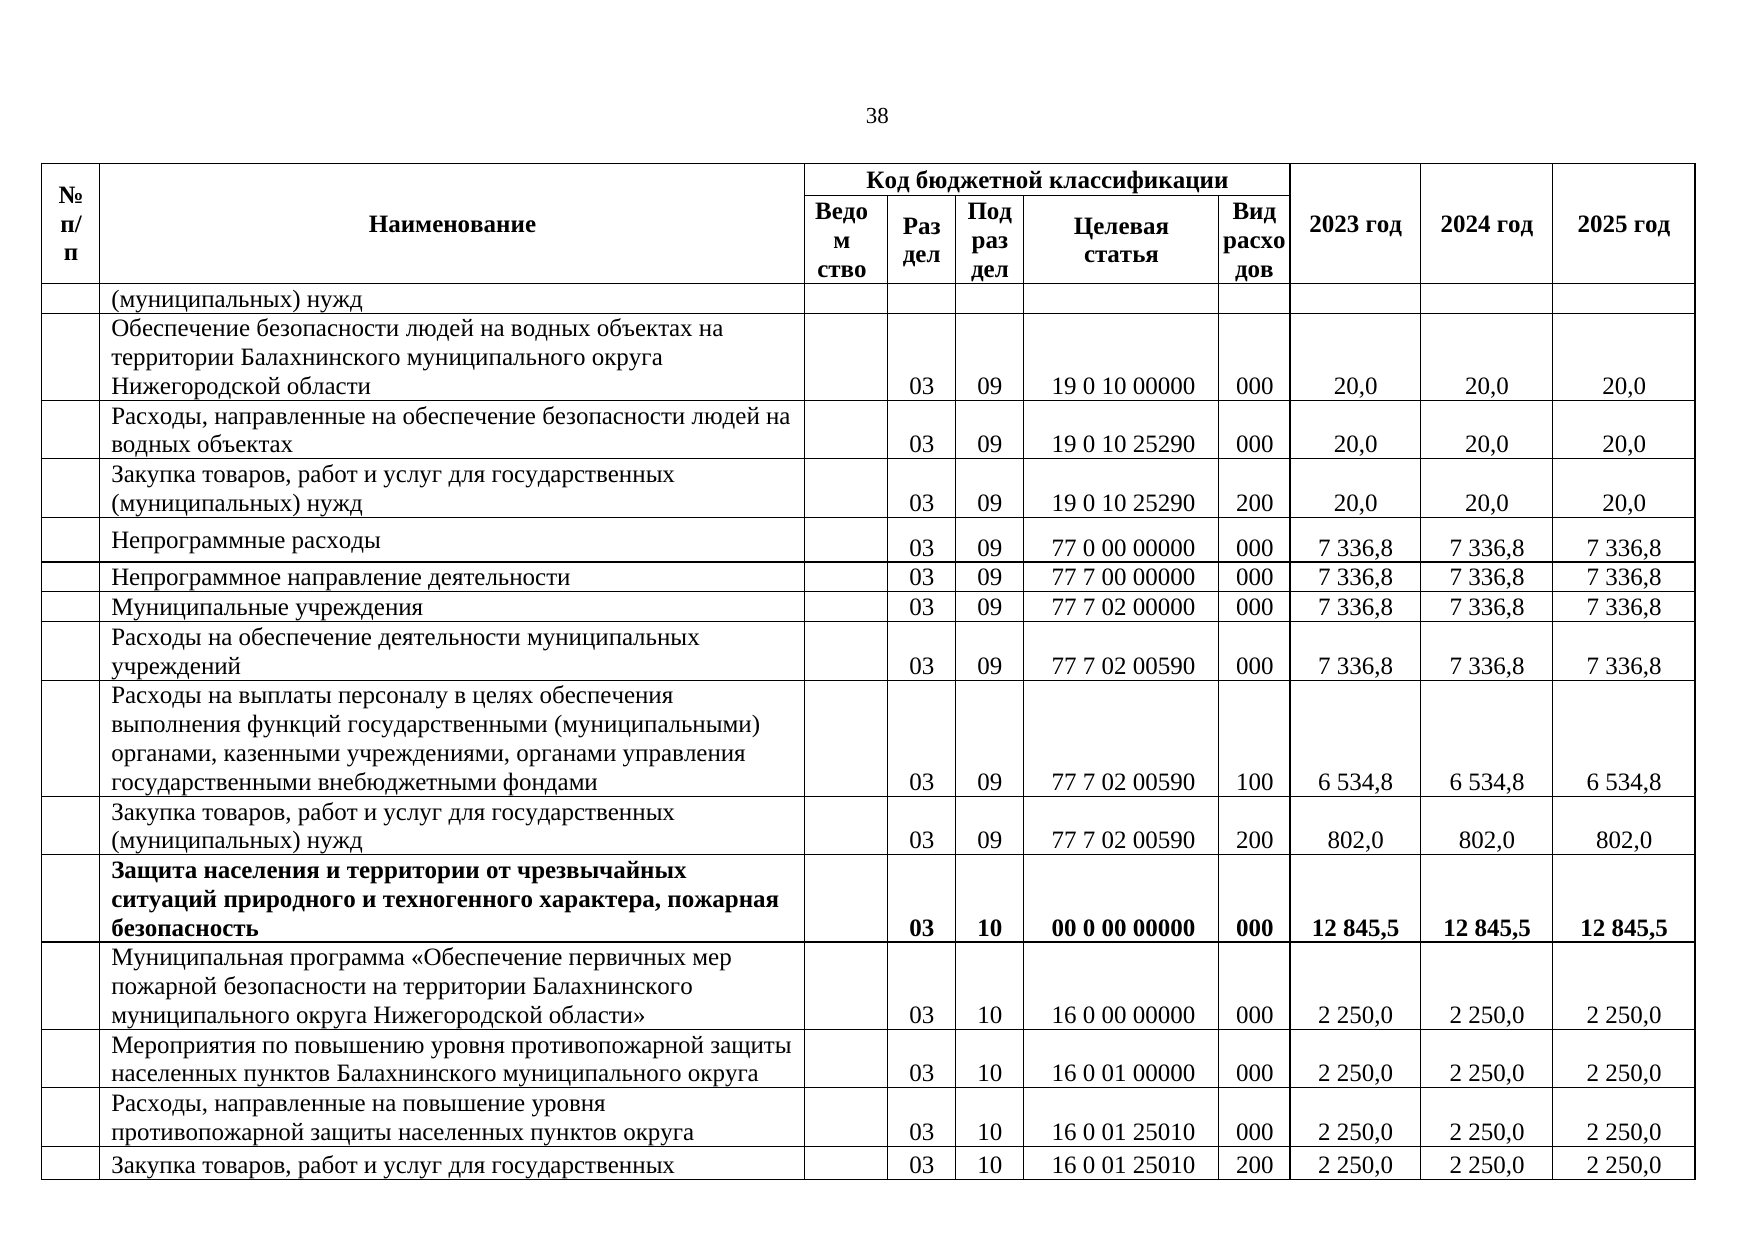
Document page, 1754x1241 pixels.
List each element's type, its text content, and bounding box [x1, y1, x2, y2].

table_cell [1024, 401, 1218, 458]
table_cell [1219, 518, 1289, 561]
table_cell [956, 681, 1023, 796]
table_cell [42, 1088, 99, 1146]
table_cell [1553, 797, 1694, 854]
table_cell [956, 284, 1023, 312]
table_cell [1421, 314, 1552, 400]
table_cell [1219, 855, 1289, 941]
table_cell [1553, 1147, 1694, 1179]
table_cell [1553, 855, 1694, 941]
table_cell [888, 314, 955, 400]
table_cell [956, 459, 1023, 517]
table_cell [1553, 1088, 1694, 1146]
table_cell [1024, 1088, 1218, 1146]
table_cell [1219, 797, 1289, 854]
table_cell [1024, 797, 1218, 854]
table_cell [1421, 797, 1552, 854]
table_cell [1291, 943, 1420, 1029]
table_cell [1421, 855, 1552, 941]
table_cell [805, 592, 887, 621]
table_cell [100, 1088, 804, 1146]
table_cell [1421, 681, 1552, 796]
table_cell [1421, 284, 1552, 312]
table_header 2024 год [1421, 164, 1552, 283]
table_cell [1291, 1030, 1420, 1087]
table_header № п/п [42, 164, 99, 283]
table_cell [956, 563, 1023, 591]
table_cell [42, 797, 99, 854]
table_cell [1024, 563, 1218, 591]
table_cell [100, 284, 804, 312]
table_header 2025 год [1553, 164, 1694, 283]
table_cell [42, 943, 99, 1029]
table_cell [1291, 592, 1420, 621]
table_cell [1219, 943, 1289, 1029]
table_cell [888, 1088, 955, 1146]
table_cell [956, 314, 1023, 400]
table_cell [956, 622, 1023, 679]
table_cell Ведом ство [805, 196, 887, 283]
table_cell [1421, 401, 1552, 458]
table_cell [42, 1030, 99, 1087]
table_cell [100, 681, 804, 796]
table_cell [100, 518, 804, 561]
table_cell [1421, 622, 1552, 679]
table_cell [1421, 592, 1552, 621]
table_header Наименование [100, 164, 804, 283]
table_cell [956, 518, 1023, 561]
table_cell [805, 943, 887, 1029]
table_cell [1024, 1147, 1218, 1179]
table_cell Раз дел [888, 196, 955, 283]
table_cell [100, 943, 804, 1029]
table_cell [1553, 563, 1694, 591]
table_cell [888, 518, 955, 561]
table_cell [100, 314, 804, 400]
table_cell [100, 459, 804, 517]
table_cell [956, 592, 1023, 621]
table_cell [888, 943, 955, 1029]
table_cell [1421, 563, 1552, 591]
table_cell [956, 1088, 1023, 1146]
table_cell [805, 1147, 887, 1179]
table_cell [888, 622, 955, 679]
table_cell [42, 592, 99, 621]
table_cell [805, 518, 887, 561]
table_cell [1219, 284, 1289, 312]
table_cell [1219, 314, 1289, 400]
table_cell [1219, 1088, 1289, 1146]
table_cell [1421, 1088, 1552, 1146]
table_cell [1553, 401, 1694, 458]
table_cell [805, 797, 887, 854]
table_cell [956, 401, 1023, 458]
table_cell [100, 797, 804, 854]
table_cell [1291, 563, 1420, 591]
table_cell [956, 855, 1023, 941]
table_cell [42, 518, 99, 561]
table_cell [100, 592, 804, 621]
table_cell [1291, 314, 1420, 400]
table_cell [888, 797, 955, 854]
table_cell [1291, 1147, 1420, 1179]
table_cell Под раз дел [956, 196, 1023, 283]
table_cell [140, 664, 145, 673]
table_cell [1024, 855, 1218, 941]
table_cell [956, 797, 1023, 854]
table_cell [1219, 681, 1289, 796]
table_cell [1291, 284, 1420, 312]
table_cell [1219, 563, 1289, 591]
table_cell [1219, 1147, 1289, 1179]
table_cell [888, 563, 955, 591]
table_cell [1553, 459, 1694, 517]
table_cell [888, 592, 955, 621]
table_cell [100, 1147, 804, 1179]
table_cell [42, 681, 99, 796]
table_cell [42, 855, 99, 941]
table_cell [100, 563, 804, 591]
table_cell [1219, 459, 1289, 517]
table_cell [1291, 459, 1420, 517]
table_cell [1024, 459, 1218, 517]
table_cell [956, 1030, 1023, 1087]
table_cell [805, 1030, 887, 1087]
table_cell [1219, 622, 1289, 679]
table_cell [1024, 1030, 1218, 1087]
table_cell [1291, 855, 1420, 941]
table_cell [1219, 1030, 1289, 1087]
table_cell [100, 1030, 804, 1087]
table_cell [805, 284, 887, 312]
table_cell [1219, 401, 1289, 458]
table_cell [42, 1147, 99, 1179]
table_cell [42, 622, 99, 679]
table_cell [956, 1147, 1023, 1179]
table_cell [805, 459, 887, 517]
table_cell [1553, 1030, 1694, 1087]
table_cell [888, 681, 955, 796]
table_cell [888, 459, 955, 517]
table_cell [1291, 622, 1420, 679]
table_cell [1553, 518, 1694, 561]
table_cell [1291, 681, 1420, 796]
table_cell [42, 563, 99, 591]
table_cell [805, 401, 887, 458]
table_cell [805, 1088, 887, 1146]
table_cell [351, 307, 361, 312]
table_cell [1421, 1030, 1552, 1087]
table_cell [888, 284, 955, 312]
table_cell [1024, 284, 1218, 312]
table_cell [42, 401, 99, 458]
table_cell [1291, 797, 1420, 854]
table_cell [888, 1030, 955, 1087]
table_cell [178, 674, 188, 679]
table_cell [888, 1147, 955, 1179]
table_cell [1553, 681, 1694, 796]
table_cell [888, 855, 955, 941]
table_cell Целевая статья [1024, 196, 1218, 283]
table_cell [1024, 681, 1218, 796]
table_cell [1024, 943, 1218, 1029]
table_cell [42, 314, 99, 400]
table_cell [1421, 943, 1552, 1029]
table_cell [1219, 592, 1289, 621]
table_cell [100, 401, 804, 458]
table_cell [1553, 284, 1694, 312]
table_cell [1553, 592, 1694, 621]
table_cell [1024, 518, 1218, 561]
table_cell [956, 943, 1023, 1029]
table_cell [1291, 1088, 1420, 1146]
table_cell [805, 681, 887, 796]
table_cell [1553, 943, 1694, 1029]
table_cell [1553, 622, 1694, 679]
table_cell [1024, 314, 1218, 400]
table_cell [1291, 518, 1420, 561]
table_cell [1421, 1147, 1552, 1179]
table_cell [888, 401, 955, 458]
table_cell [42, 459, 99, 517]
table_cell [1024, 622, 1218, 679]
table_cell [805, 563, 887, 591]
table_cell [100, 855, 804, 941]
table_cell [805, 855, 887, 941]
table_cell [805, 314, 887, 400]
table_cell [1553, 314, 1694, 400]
table_cell Вид расхо дов [1219, 196, 1289, 283]
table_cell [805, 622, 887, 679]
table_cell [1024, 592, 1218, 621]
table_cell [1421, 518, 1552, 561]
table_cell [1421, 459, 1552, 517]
table_header Код бюджетной классификации [805, 164, 1289, 195]
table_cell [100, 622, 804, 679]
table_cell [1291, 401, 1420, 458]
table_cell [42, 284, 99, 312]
table_header 2023 год [1291, 164, 1420, 283]
